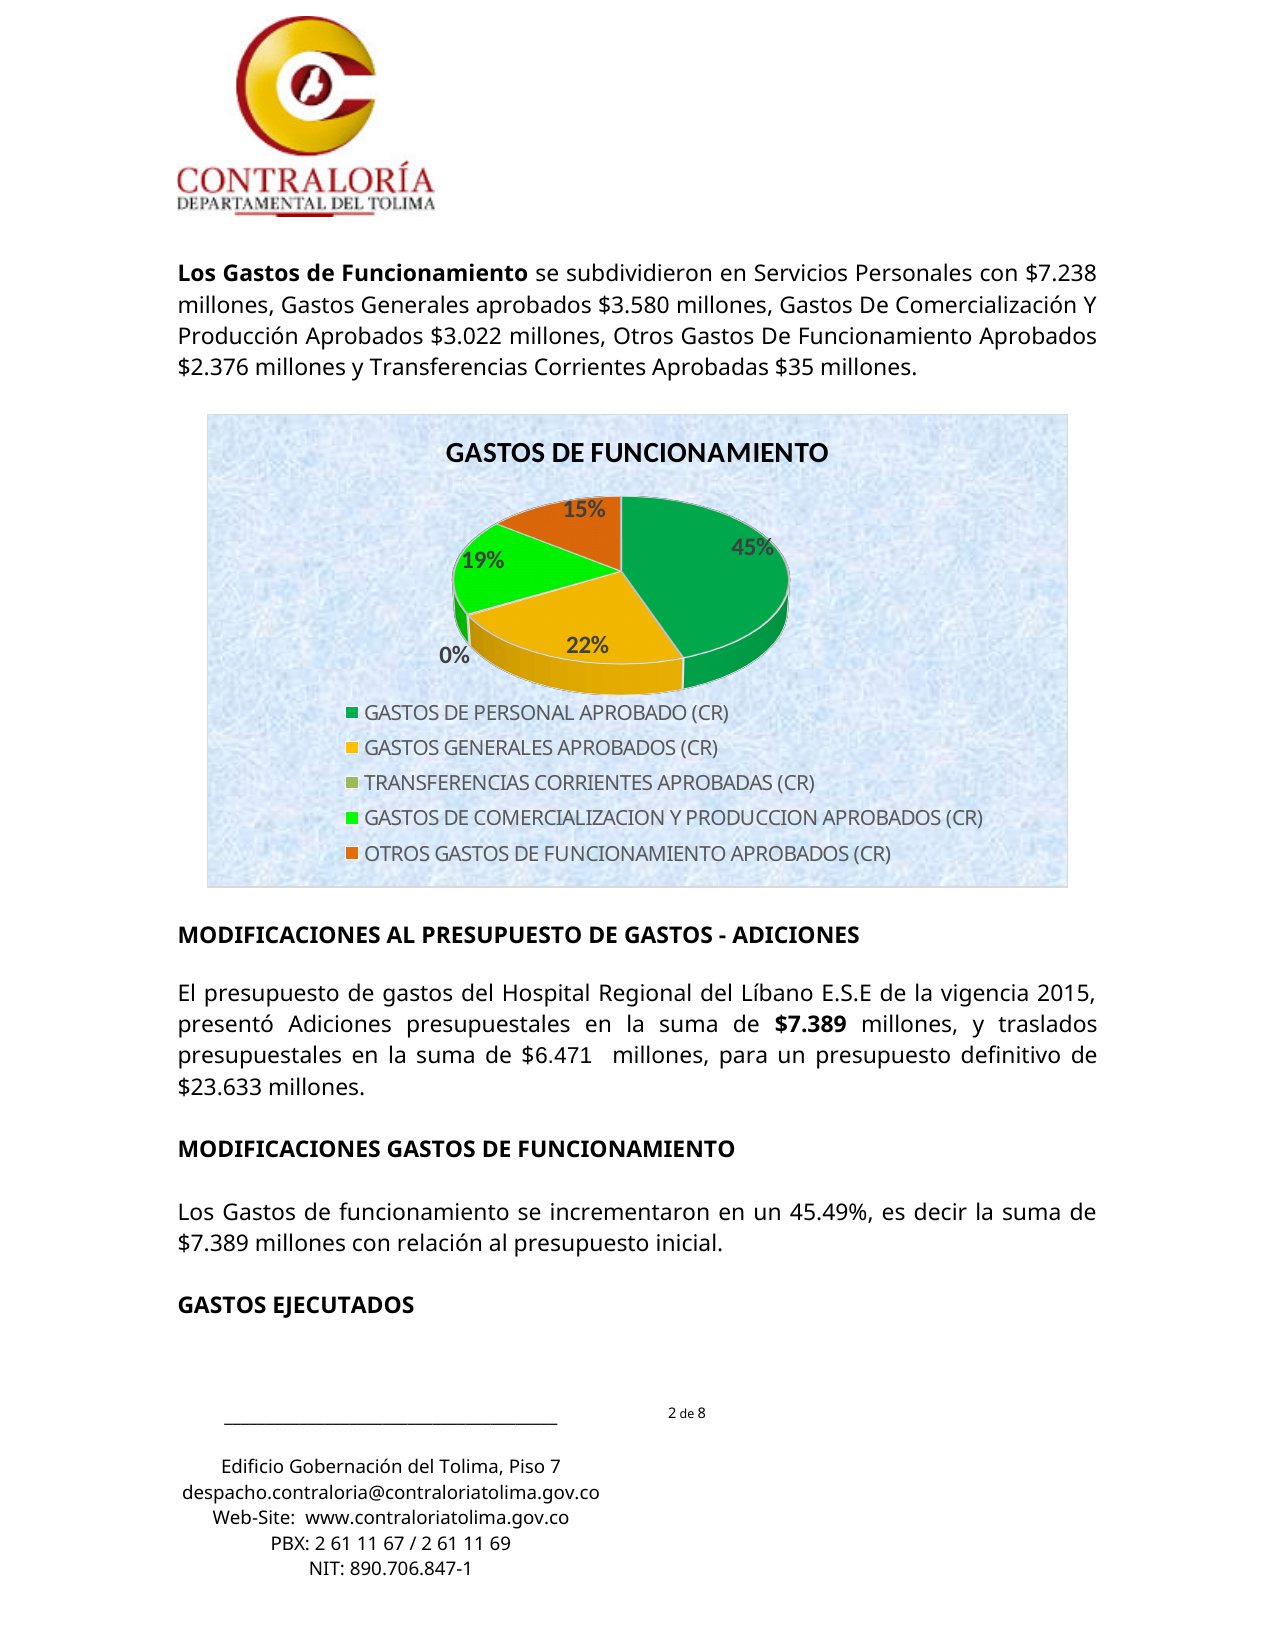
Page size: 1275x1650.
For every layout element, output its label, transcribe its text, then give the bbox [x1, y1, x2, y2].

text MODIFICACIONES GASTOS DE FUNCIONAMIENTO [177, 1133, 1098, 1164]
text GASTOS EJECUTADOS [177, 1289, 1098, 1320]
picture [177, 16, 435, 217]
text Los Gastos de Funcionamiento se subdividieron en Servicios Personales con $7.238 millones, Gastos Generales aprobados $3.580 millones, Gastos De Comercialización Y Producción Aprobados $3.022 millones, Otros Gastos De Funcionamiento Aprobados $2.376 millones y Transferencias Corrientes Aprobadas $35 millones. [177, 257, 1098, 382]
text MODIFICACIONES AL PRESUPUESTO DE GASTOS - ADICIONES [177, 919, 1098, 950]
picture [208, 415, 1067, 886]
text Los Gastos de funcionamiento se incrementaron en un 45.49%, es decir la suma de $7.389 millones con relación al presupuesto inicial. [177, 1195, 1098, 1258]
text El presupuesto de gastos del Hospital Regional del Líbano E.S.E de la vigencia 2015, presentó Adiciones presupuestales en la suma de $7.389 millones, y traslados presupuestales en la suma de $6.471 millones, para un presupuesto definitivo de $23.633 millones. [177, 977, 1098, 1102]
